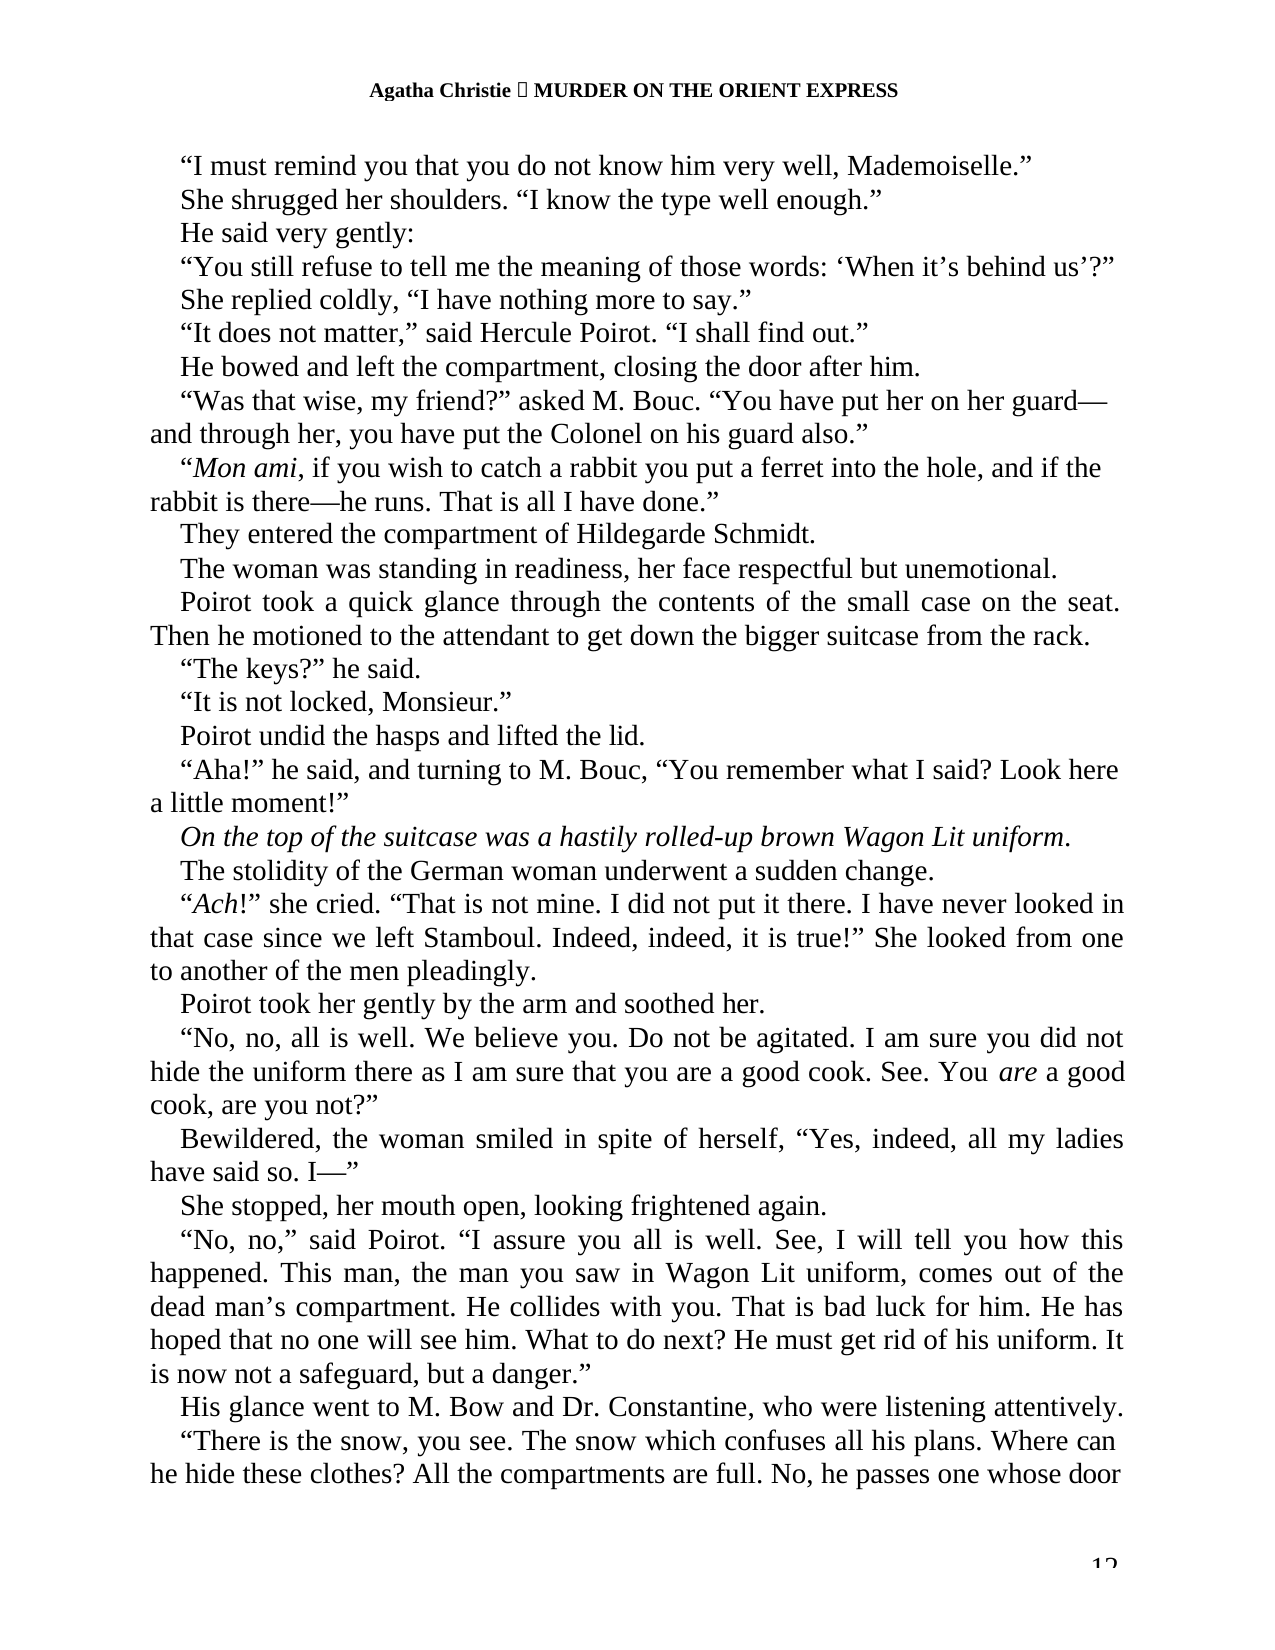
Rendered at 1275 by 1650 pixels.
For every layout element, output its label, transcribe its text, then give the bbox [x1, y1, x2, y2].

text He said very gently: [180, 215, 1137, 249]
text Poirot took her gently by the arm and soothed her. [180, 987, 1137, 1020]
text “It is not locked, Monsieur.” [180, 685, 1137, 718]
text “Mon ami, if you wish to catch a rabbit you put a ferret into the hole, and if the rabbit is there—he runs. That is all I have done.” [150, 450, 1137, 517]
text Then he motioned to the attendant to get down the bigger suitcase from the rack. “The keys?” he said. [150, 618, 1137, 685]
text “Ach!” she cried. “That is not mine. I did not put it there. I have never looked in that case since we left Stamboul. Indeed, indeed, it is true!” She looked from one to another of the men pleadingly. [150, 886, 1126, 987]
text “I must remind you that you do not know him very well, Mademoiselle.” She shrugged her shoulders. “I know the type well enough.” [180, 148, 1048, 215]
text “No, no,” said Poirot. “I assure you all is well. See, I will tell you how this happened. This man, the man you saw in Wagon Lit uniform, comes out of the dead man’s compartment. He collides with you. That is bad luck for him. He has hoped that no one will see him. What to do next? He must get rid of his uniform. It is now not a safeguard, but a danger.” [150, 1222, 1125, 1389]
text She stopped, her mouth open, looking frightened again. [180, 1188, 1137, 1222]
text Poirot undid the hasps and lifted the lid. [180, 718, 1137, 752]
text “Was that wise, my friend?” asked M. Bouc. “You have put her on her guard— and through her, you have put the Colonel on his guard also.” [150, 383, 1137, 450]
text “It does not matter,” said Hercule Poirot. “I shall find out.” [180, 316, 1137, 349]
text “You still refuse to tell me the meaning of those words: ‘When it’s behind us’?” She replied coldly, “I have nothing more to say.” [180, 249, 1127, 316]
text he hide these clothes? All the compartments are full. No, he passes one whose door [150, 1457, 1137, 1490]
text The woman was standing in readiness, her face respectful but unemotional. Poirot took a quick glance through the contents of the small case on the seat. [180, 551, 1127, 618]
text “No, no, all is well. We believe you. Do not be agitated. I am sure you did not hide the uniform there as I am sure that you are a good cook. See. You are a good cook, are you not?” [150, 1020, 1125, 1121]
text On the top of the suitcase was a hastily rolled-up brown Wagon Lit uniform. The stolidity of the German woman underwent a sudden change. [180, 819, 1103, 886]
text They entered the compartment of Hildegarde Schmidt. [180, 517, 1137, 551]
text “Aha!” he said, and turning to M. Bouc, “You remember what I said? Look here a little moment!” [150, 752, 1125, 819]
text He bowed and left the compartment, closing the door after him. [180, 349, 1137, 383]
text Bewildered, the woman smiled in spite of herself, “Yes, indeed, all my ladies have said so. I—” [150, 1121, 1125, 1188]
text His glance went to M. Bow and Dr. Constantine, who were listening attentively. “There is the snow, you see. The snow which confuses all his plans. Where can [180, 1389, 1126, 1457]
